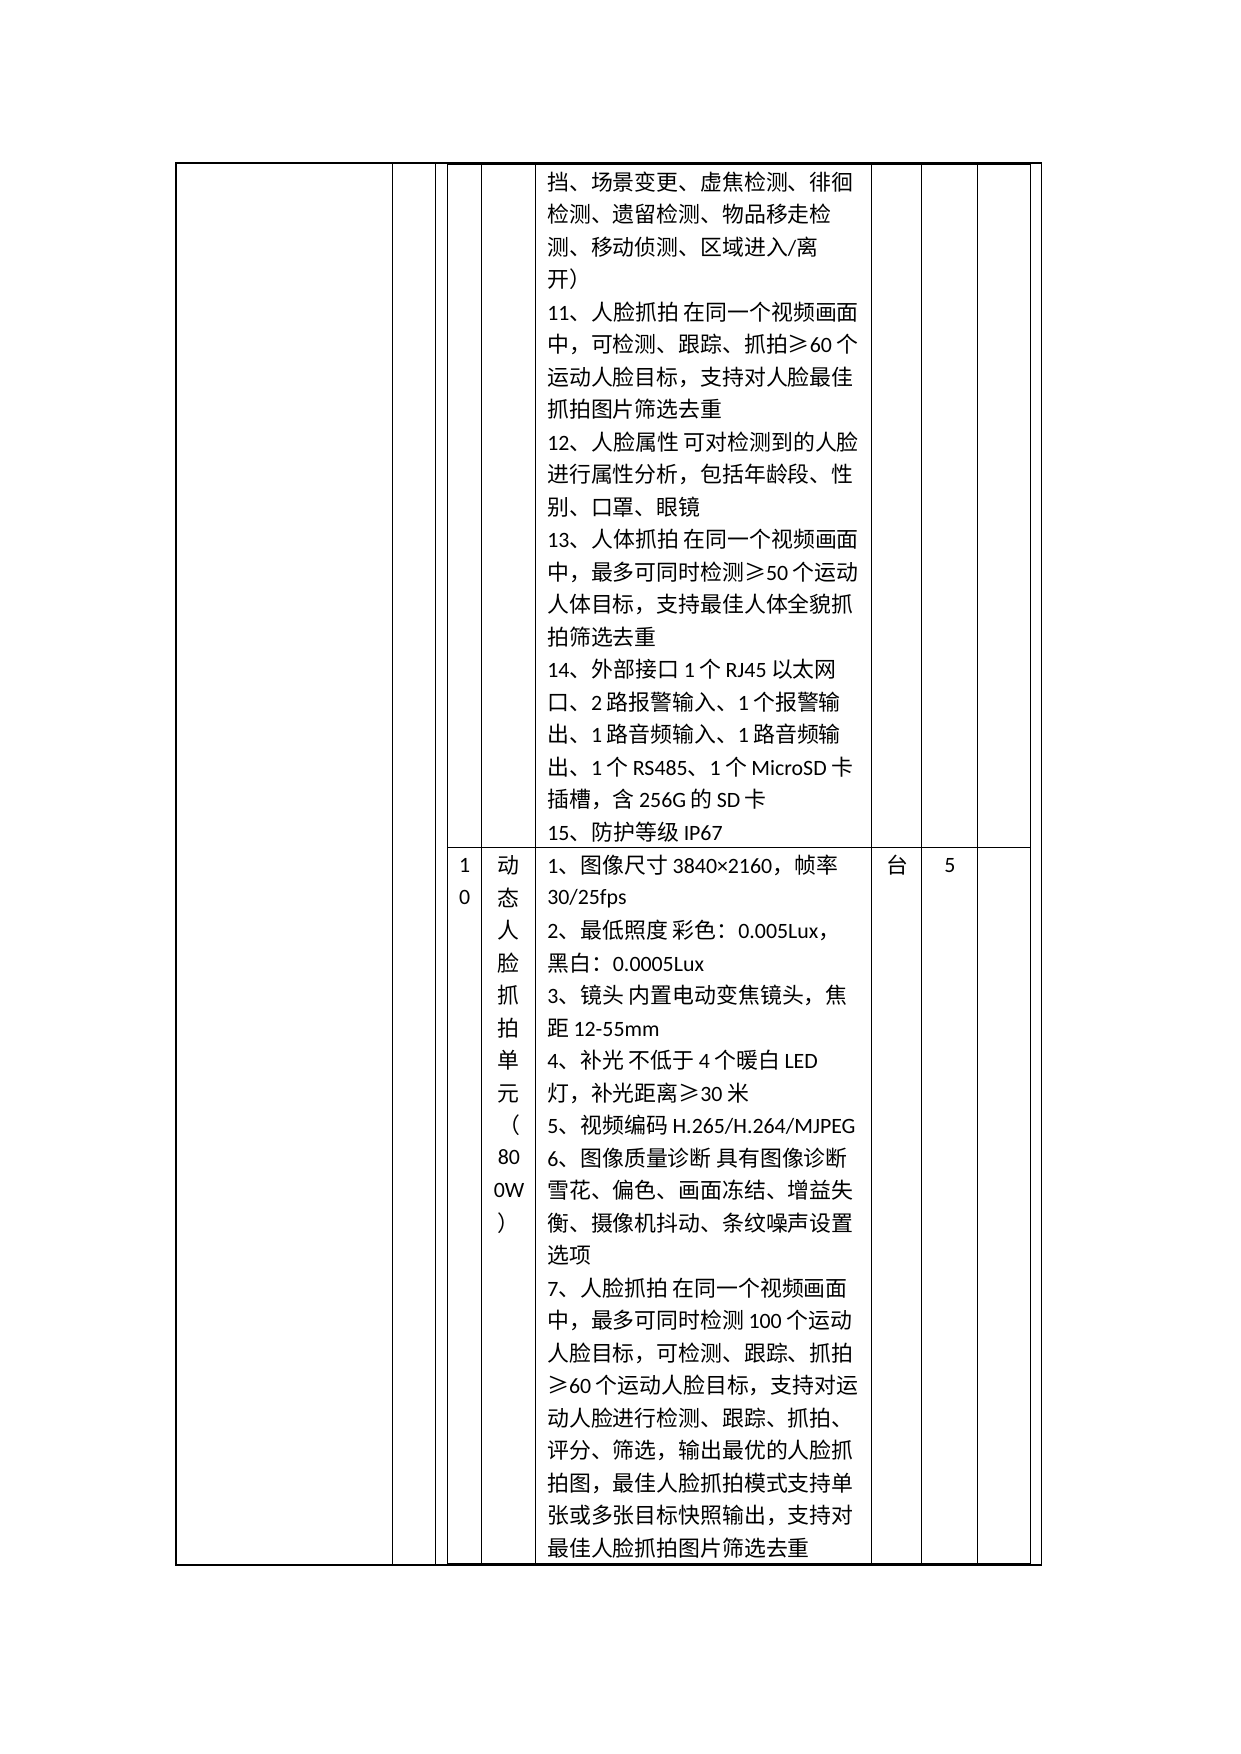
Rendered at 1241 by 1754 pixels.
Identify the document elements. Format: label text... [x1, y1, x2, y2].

table_cell [177, 164, 392, 1564]
table_cell 1 [393, 164, 435, 1564]
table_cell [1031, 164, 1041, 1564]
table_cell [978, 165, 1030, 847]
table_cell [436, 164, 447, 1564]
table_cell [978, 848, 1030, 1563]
